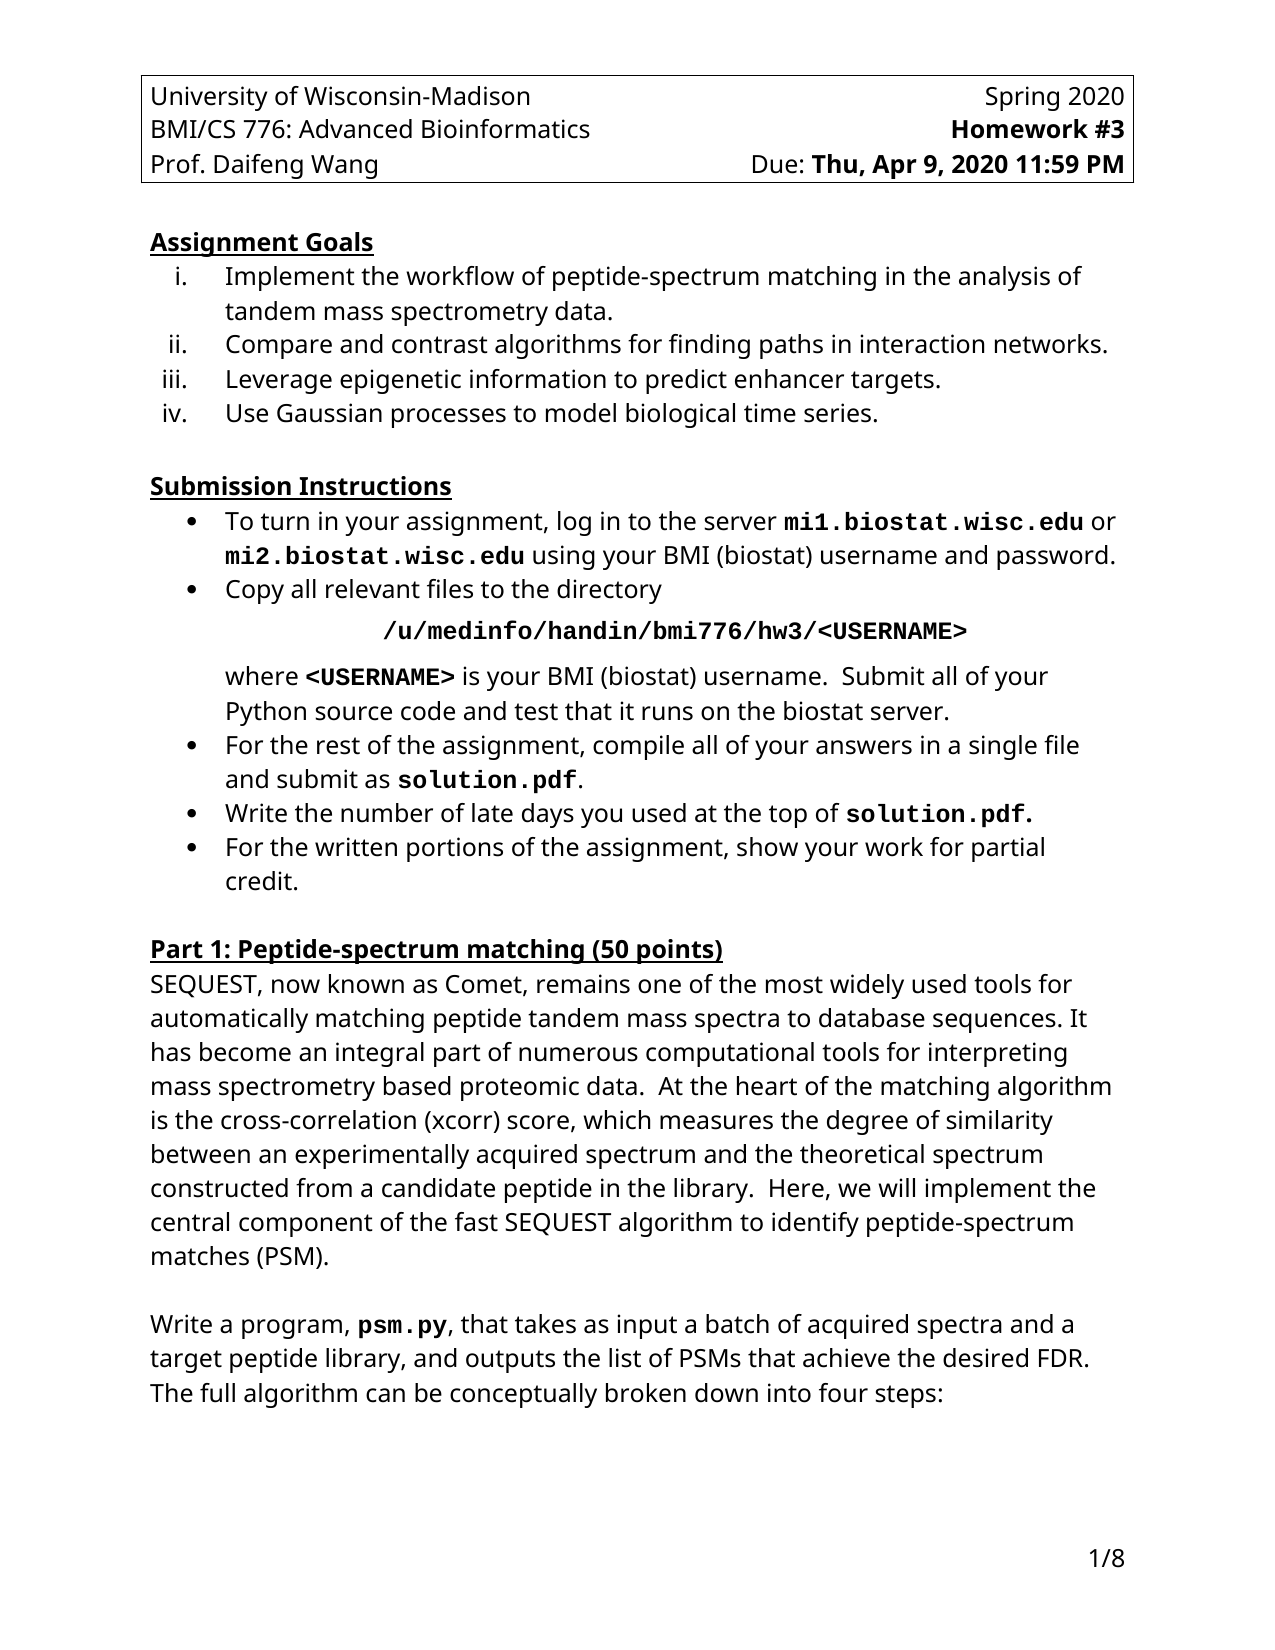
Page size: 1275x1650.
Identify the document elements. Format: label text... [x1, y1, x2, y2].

list Leverage epigenetic information to predict enhancer targets. [187, 361, 1125, 395]
subtitle Submission Instructions [150, 469, 1125, 503]
list Write the number of late days you used at the top of solution.pdf. [187, 796, 1125, 830]
subtitle Part 1: Peptide-spectrum matching (50 points) [150, 932, 1125, 966]
text where <USERNAME> is your BMI (biostat) username. Submit all of your Python source code and test that it runs on the biostat server. [225, 659, 1125, 727]
text /u/medinfo/handin/bmi776/hw3/<USERNAME> [225, 618, 1125, 647]
text Write a program, psm.py, that takes as input a batch of acquired spectra and a target peptide library, and outputs the list of PSMs that achieve the desired FDR. The full algorithm can be conceptually broken down into four steps: [150, 1307, 1125, 1409]
list Copy all relevant files to the directory [187, 572, 1125, 606]
list Implement the workflow of peptide-spectrum matching in the analysis of tandem mass spectrometry data. [187, 259, 1125, 327]
list To turn in your assignment, log in to the server mi1.biostat.wisc.edu or mi2.biostat.wisc.edu using your BMI (biostat) username and password. [187, 503, 1125, 572]
subtitle Assignment Goals [150, 225, 1125, 259]
text SEQUEST, now known as Comet, remains one of the most widely used tools for automatically matching peptide tandem mass spectra to database sequences. It has become an integral part of numerous computational tools for interpreting mass spectrometry based proteomic data. At the heart of the matching algorithm is the cross-correlation (xcorr) score, which measures the degree of similarity between an experimentally acquired spectrum and the theoretical spectrum constructed from a candidate peptide in the library. Here, we will implement the central component of the fast SEQUEST algorithm to identify peptide-spectrum matches (PSM). [150, 966, 1125, 1273]
list Compare and contrast algorithms for finding paths in interaction networks. [187, 327, 1125, 361]
list Use Gaussian processes to model biological time series. [187, 395, 1125, 429]
list For the rest of the assignment, compile all of your answers in a single file and submit as solution.pdf. [187, 727, 1125, 796]
list For the written portions of the assignment, show your work for partial credit. [187, 830, 1125, 898]
